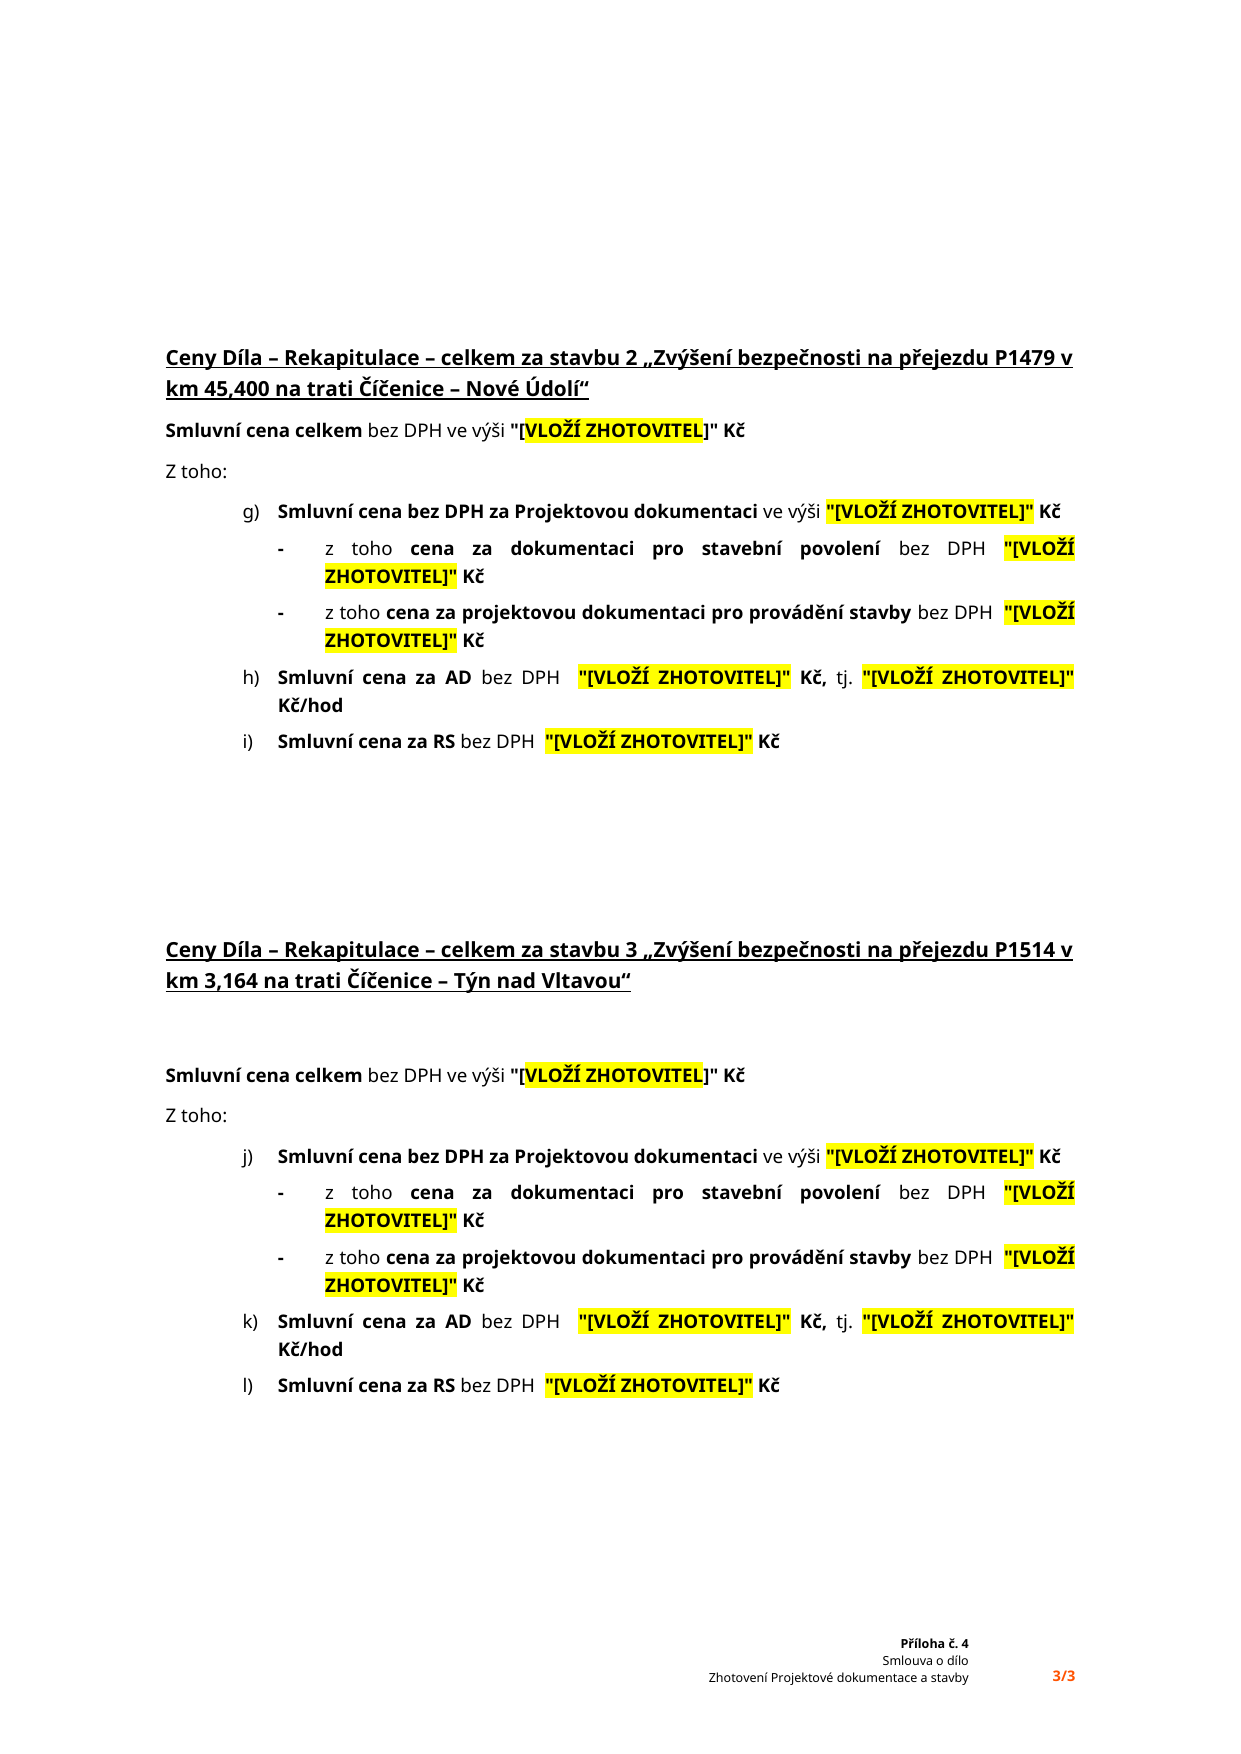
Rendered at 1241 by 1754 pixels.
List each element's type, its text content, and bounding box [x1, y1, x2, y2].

text Ceny Díla – Rekapitulace – celkem za stavbu 3 „Zvýšení bezpečnosti na přejezdu P1514 v km 3,164 na trati Číčenice – Týn nad Vltavou“ [165, 935, 1075, 995]
text Smluvní cena celkem bez DPH ve výši "[VLOŽÍ ZHOTOVITEL]" Kč [703, 418, 1075, 443]
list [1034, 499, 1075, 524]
list Smluvní cena za AD bez DPH "[VLOŽÍ ZHOTOVITEL]" Kč, tj. "[VLOŽÍ ZHOTOVITEL]" Kč/hod [242, 1308, 1075, 1362]
list Smluvní cena za RS bez DPH "[VLOŽÍ ZHOTOVITEL]" Kč [242, 728, 545, 754]
list Smluvní cena za AD bez DPH "[VLOŽÍ ZHOTOVITEL]" Kč, tj. "[VLOŽÍ ZHOTOVITEL]" Kč/hod [242, 664, 1075, 717]
list Smluvní cena za RS bez DPH "[VLOŽÍ ZHOTOVITEL]" Kč [753, 1373, 1075, 1398]
list z toho cena za projektovou dokumentaci pro provádění stavby bez DPH "[VLOŽÍ ZHOTOVITEL]" Kč [278, 1244, 1075, 1297]
list Smluvní cena bez DPH za Projektovou dokumentaci ve výši "[VLOŽÍ ZHOTOVITEL]" Kč [242, 499, 826, 524]
list z toho cena za dokumentaci pro stavební povolení bez DPH "[VLOŽÍ ZHOTOVITEL]" Kč [278, 535, 1075, 589]
text Smluvní cena celkem bez DPH ve výši "[VLOŽÍ ZHOTOVITEL]" Kč [165, 418, 525, 443]
text Smluvní cena celkem bez DPH ve výši "[VLOŽÍ ZHOTOVITEL]" Kč [165, 1062, 525, 1088]
list Smluvní cena bez DPH za Projektovou dokumentaci ve výši "[VLOŽÍ ZHOTOVITEL]" Kč [242, 1143, 826, 1169]
text Z toho: [165, 1103, 1075, 1128]
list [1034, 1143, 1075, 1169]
list z toho cena za projektovou dokumentaci pro provádění stavby bez DPH "[VLOŽÍ ZHOTOVITEL]" Kč [278, 599, 1075, 653]
list Smluvní cena za RS bez DPH "[VLOŽÍ ZHOTOVITEL]" Kč [753, 728, 1075, 754]
list Smluvní cena za RS bez DPH "[VLOŽÍ ZHOTOVITEL]" Kč [242, 1373, 545, 1398]
list z toho cena za dokumentaci pro stavební povolení bez DPH "[VLOŽÍ ZHOTOVITEL]" Kč [278, 1179, 1075, 1233]
text Z toho: [165, 458, 1075, 484]
text Ceny Díla – Rekapitulace – celkem za stavbu 2 „Zvýšení bezpečnosti na přejezdu P1479 v km 45,400 na trati Číčenice – Nové Údolí“ [165, 343, 1075, 402]
text Smluvní cena celkem bez DPH ve výši "[VLOŽÍ ZHOTOVITEL]" Kč [703, 1062, 1075, 1088]
